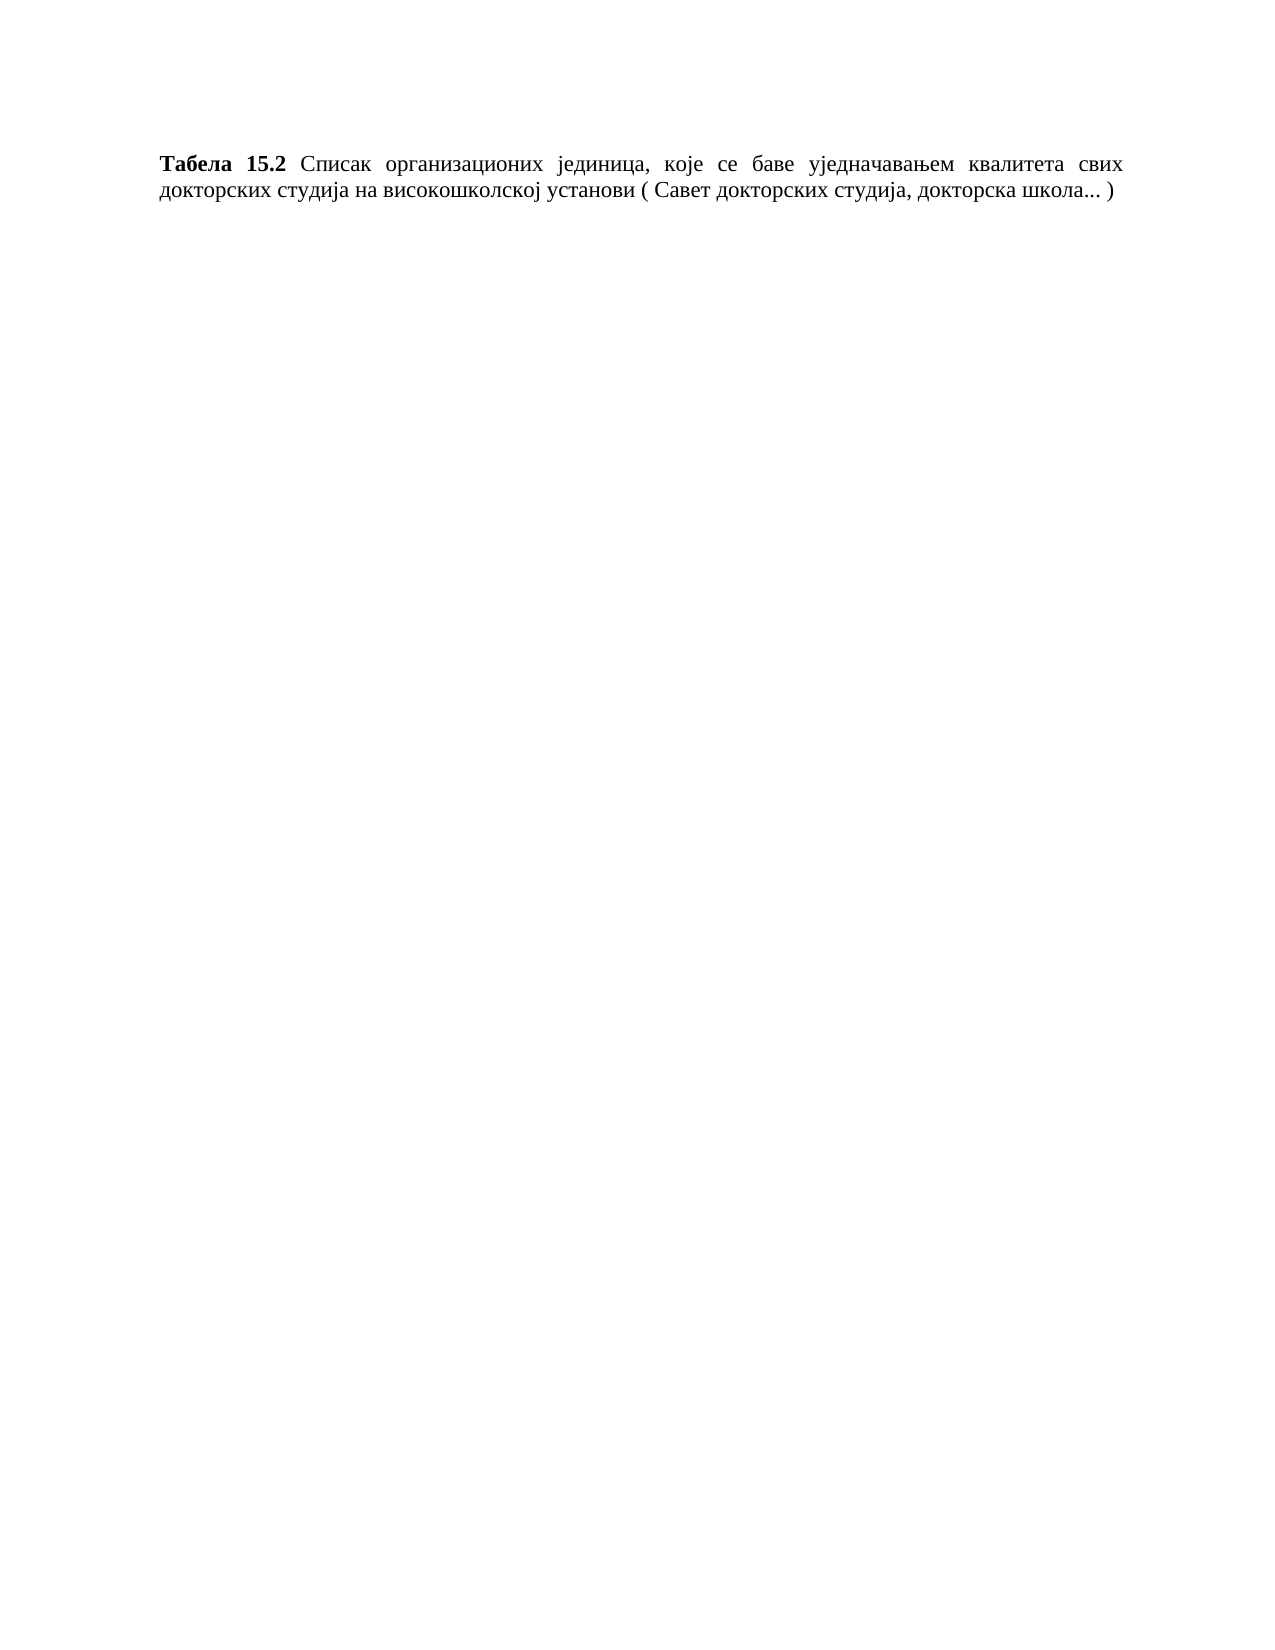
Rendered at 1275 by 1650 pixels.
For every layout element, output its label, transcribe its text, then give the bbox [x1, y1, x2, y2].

text Табела 15.2 Списак организационих јединица, које се баве уједначавањем квалитета свих докторских студија на високошколској установи ( Савет докторских студија, докторска школа... ) [159, 150, 1125, 203]
